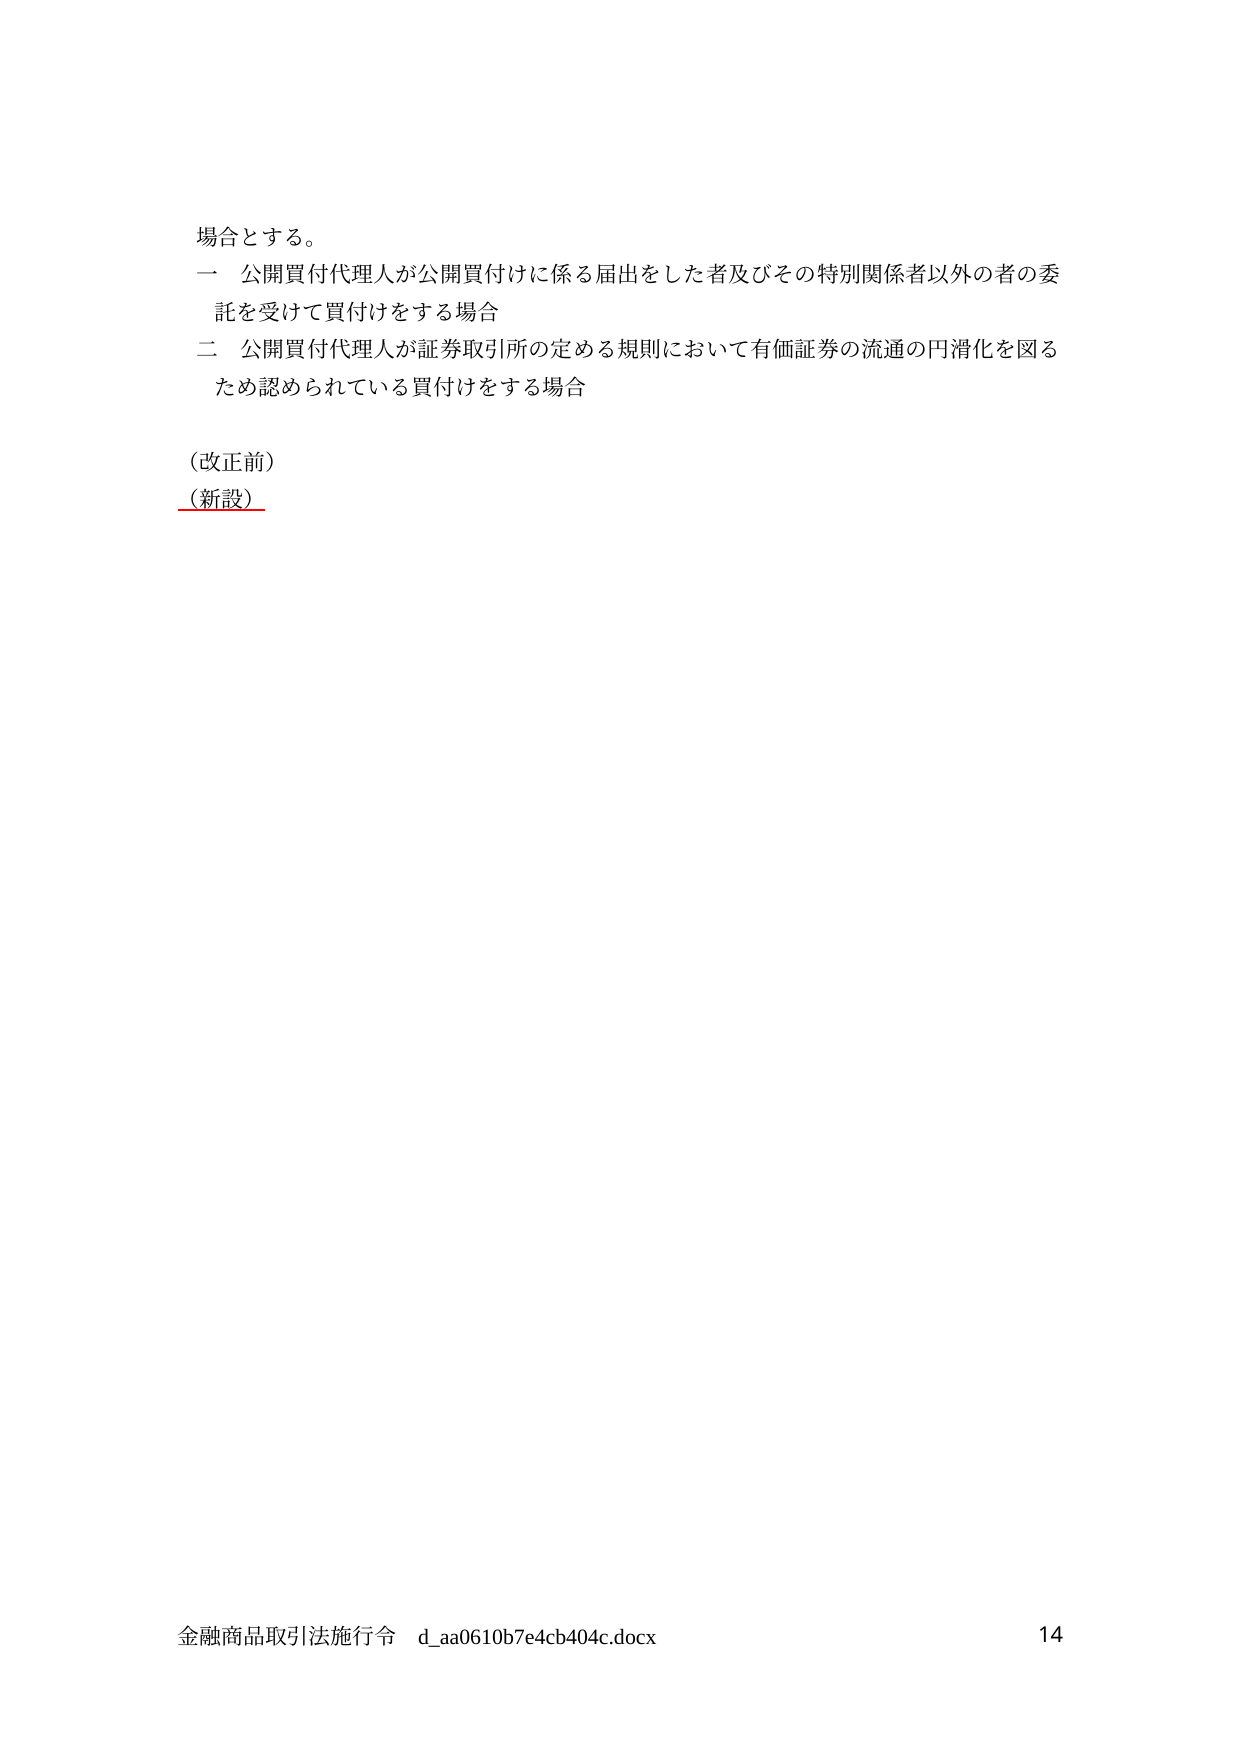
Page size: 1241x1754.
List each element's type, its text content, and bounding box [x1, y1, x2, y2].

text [177, 217, 1063, 254]
text 一 公開買付代理人が公開買付けに係る届出をした者及びその特別関係者以外の者の委託を受けて買付けをする場合 [196, 254, 1063, 329]
text （改正前） [177, 442, 1063, 479]
text （新設） [177, 479, 1063, 517]
text 二 公開買付代理人が証券取引所の定める規則において有価証券の流通の円滑化を図るため認められている買付けをする場合 [196, 329, 1063, 404]
